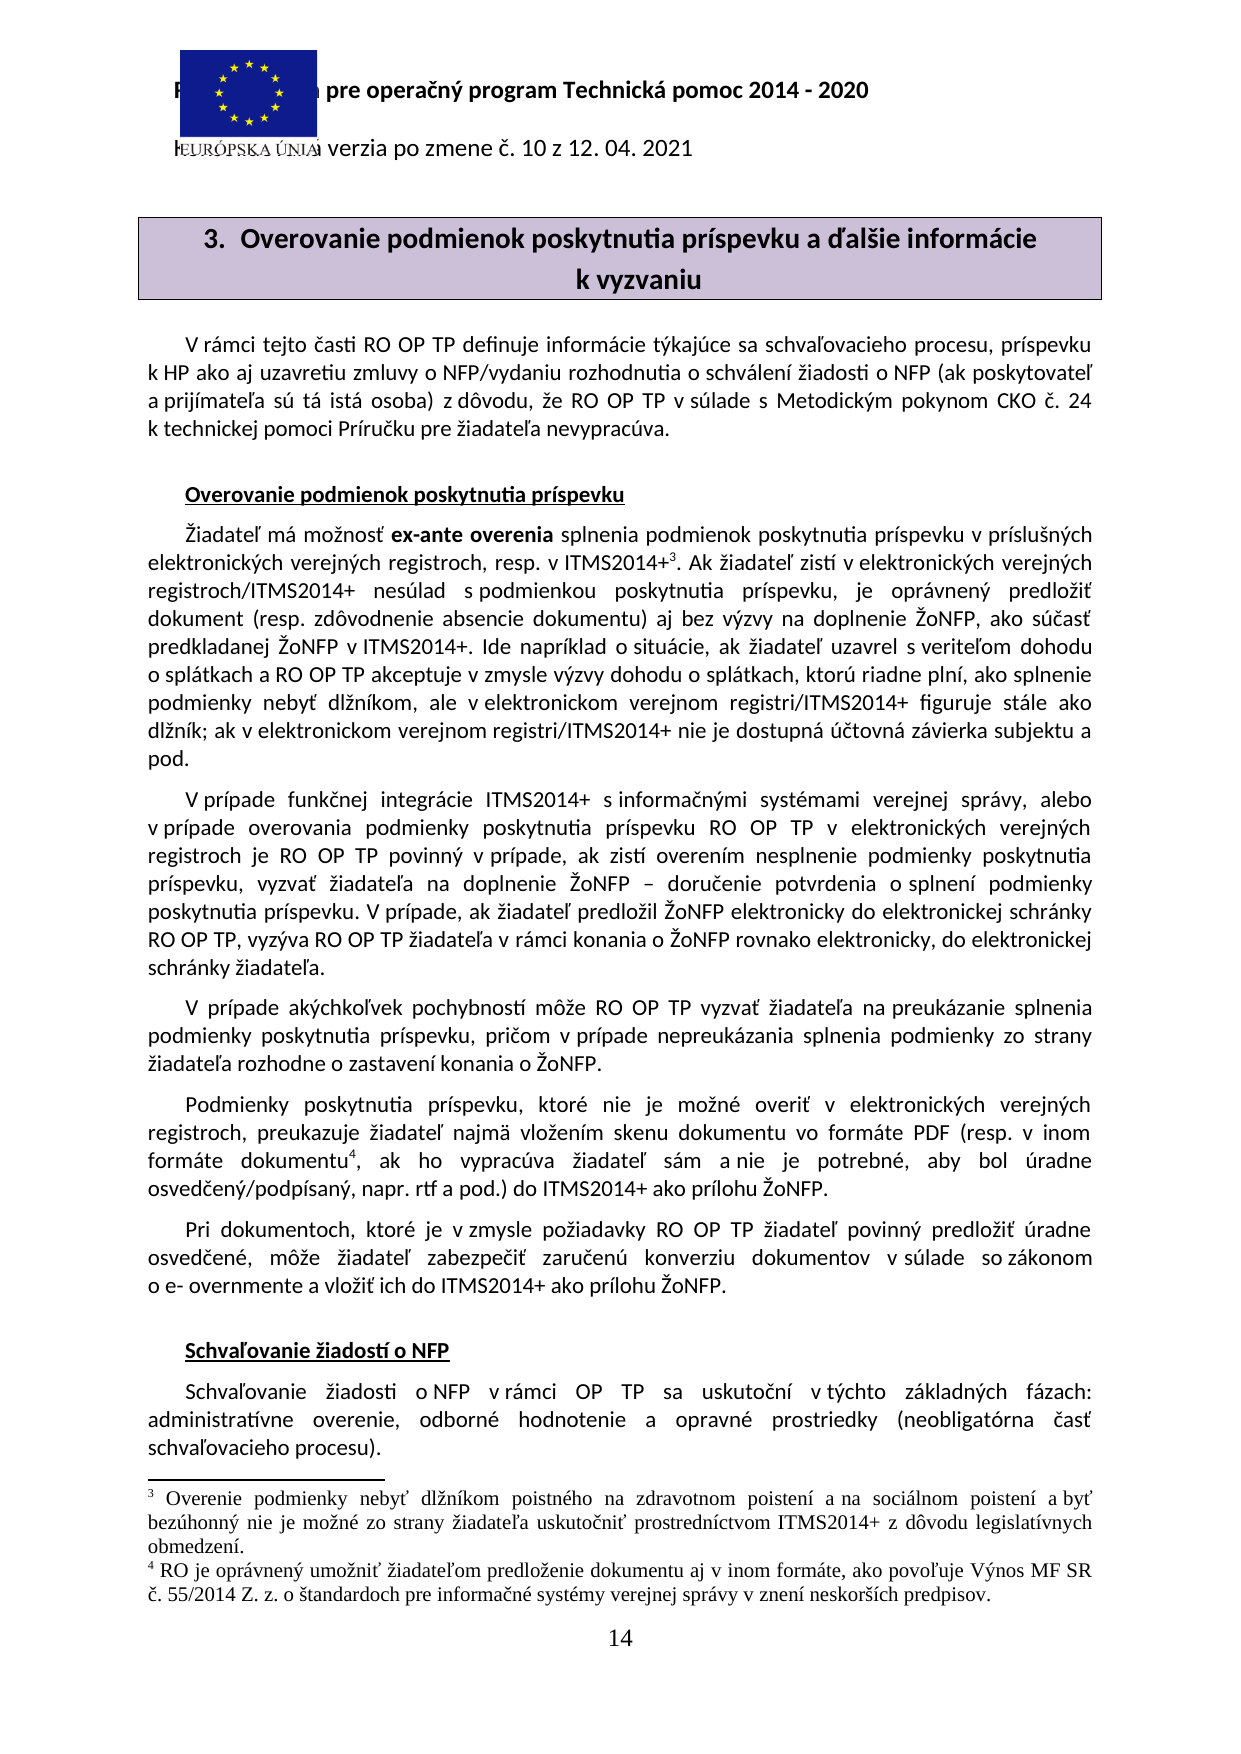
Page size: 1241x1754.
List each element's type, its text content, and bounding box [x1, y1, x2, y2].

text Žiadateľ má možnosť ex-ante overenia splnenia podmienok poskytnutia príspevku v príslušných elektronických verejných registroch, resp. v ITMS2014+. Ak žiadateľ zistí v elektronických verejných registroch/ITMS2014+ nesúlad s podmienkou poskytnutia príspevku, je oprávnený predložiť dokument (resp. zdôvodnenie absencie dokumentu) aj bez výzvy na doplnenie ŽoNFP, ako súčasť predkladanej ŽoNFP v ITMS2014+. Ide napríklad o situácie, ak žiadateľ uzavrel s veriteľom dohodu o splátkach a RO OP TP akceptuje v zmysle výzvy dohodu o splátkach, ktorú riadne plní, ako splnenie podmienky nebyť dlžníkom, ale v elektronickom verejnom registri/ITMS2014+ figuruje stále ako dlžník; ak v elektronickom verejnom registri/ITMS2014+ nie je dostupná účtovná závierka subjektu a pod. [148, 520, 1093, 772]
text Overovanie podmienok poskytnutia príspevku [148, 480, 1093, 508]
text Schvaľovanie žiadosti o NFP v rámci OP TP sa uskutoční v týchto základných fázach: administratívne overenie, odborné hodnotenie a opravné prostriedky (neobligatórna časť schvaľovacieho procesu). [148, 1377, 1093, 1461]
text V prípade akýchkoľvek pochybností môže RO OP TP vyzvať žiadateľa na preukázanie splnenia podmienky poskytnutia príspevku, pričom v prípade nepreukázania splnenia podmienky zo strany žiadateľa rozhodne o zastavení konania o ŽoNFP. [148, 993, 1093, 1078]
text V prípade funkčnej integrácie ITMS2014+ s informačnými systémami verejnej správy, alebo v prípade overovania podmienky poskytnutia príspevku RO OP TP v elektronických verejných registroch je RO OP TP povinný v prípade, ak zistí overením nesplnenie podmienky poskytnutia príspevku, vyzvať žiadateľa na doplnenie ŽoNFP – doručenie potvrdenia o splnení podmienky poskytnutia príspevku. V prípade, ak žiadateľ predložil ŽoNFP elektronicky do elektronickej schránky RO OP TP, vyzýva RO OP TP žiadateľa v rámci konania o ŽoNFP rovnako elektronicky, do elektronickej schránky žiadateľa. [148, 785, 1093, 981]
text Pri dokumentoch, ktoré je v zmysle požiadavky RO OP TP žiadateľ povinný predložiť úradne osvedčené, môže žiadateľ zabezpečiť zaručenú konverziu dokumentov v súlade so zákonom o e- overnmente a vložiť ich do ITMS2014+ ako prílohu ŽoNFP. [148, 1215, 1093, 1299]
picture [179, 50, 318, 155]
text Schvaľovanie žiadostí o NFP [148, 1336, 1093, 1364]
text V rámci tejto časti RO OP TP definuje informácie týkajúce sa schvaľovacieho procesu, príspevku k HP ako aj uzavretiu zmluvy o NFP/vydaniu rozhodnutia o schválení žiadosti o NFP (ak poskytovateľ a prijímateľa sú tá istá osoba) z dôvodu, že RO OP TP v súlade s Metodickým pokynom CKO č. 24 k technickej pomoci Príručku pre žiadateľa nevypracúva. [148, 330, 1093, 442]
text Podmienky poskytnutia príspevku, ktoré nie je možné overiť v elektronických verejných registroch, preukazuje žiadateľ najmä vložením skenu dokumentu vo formáte PDF (resp. v inom formáte dokumentu, ak ho vypracúva žiadateľ sám a nie je potrebné, aby bol úradne osvedčený/podpísaný, napr. rtf a pod.) do ITMS2014+ ako prílohu ŽoNFP. [148, 1090, 1093, 1202]
list Overovanie podmienok poskytnutia príspevku a ďalšie informácie k vyzvaniu [139, 218, 1101, 299]
